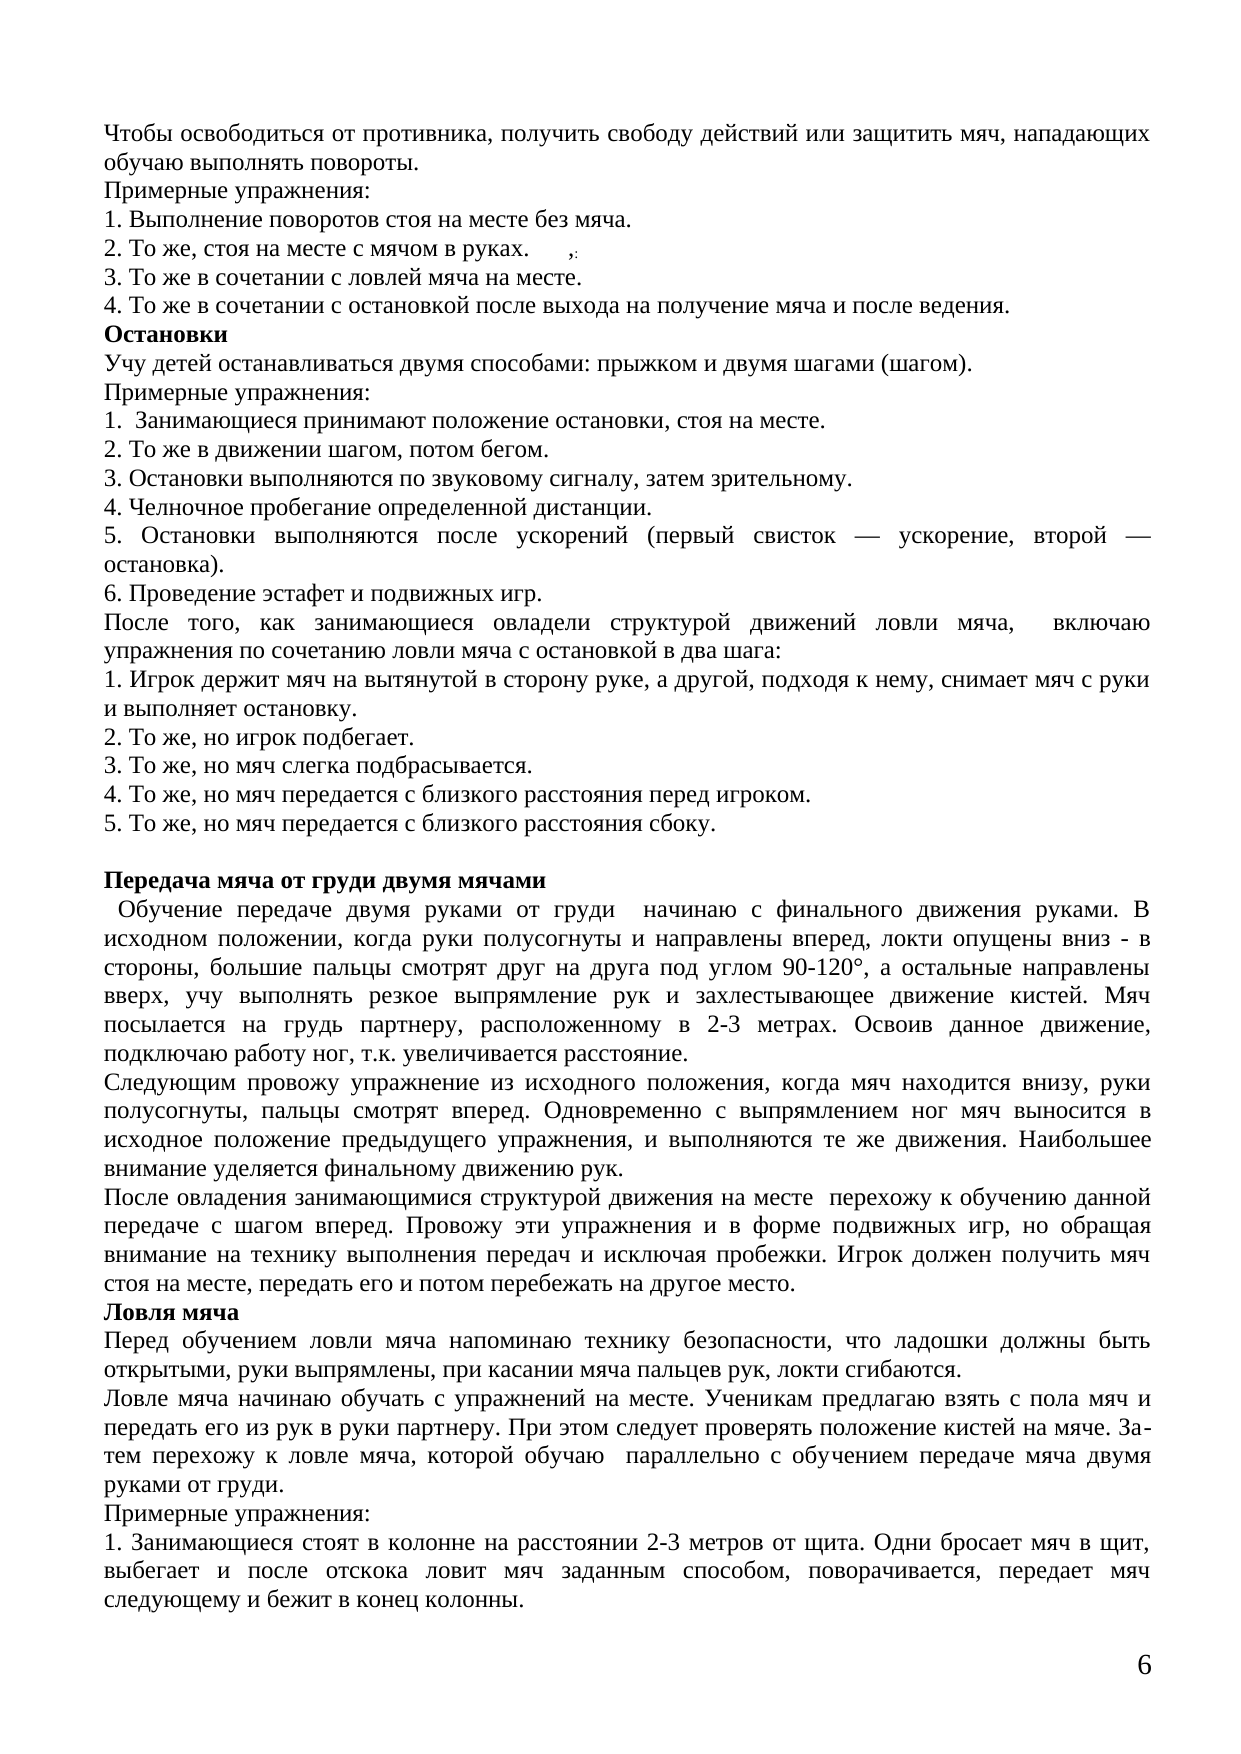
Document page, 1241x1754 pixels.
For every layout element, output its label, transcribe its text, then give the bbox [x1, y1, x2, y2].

text Перед обучением ловли мяча напоминаю технику безопасности, что ладошки должны быть открытыми, руки выпрямлены, при касании мяча пальцев рук, локти сгибаются. [103, 1326, 1152, 1383]
text 3. То же в сочетании с ловлей мяча на месте. [103, 262, 1152, 291]
text Обучение передаче двумя руками от груди начинаю с финального движения руками. В исходном положении, когда руки полусогнуты и направлены вперед, локти опущены вниз - в стороны, большие пальцы смотрят друг на друга под углом 90-120°, а остальные направлены вверх, учу выполнять резкое выпрямление рук и захлестывающее движение кистей. Мяч посылается на грудь партнеру, расположенному в 2-. Освоив данное движение, подключаю работу ног, т.к. увеличивается расстояние. [103, 894, 1152, 1067]
text 6. Проведение эстафет и подвижных игр. [103, 578, 1152, 607]
text Учу детей останавливаться двумя способами: прыжком и двумя шагами (шагом). [103, 348, 1152, 377]
text Примерные упражнения: [103, 176, 1152, 204]
text После овладения занимающимися структурой движения на месте перехожу к обучению данной передаче с шагом вперед. Провожу эти упражнения и в форме подвижных игр, но обращая внимание на технику выполнения передач и исключая пробежки. Игрок должен получить мяч стоя на месте, передать его и потом перебежать на другое место. [103, 1182, 1152, 1297]
text 2. То же, стоя на месте с мячом в руках. ,: [103, 233, 1152, 262]
text 4. То же, но мяч передается с близкого расстояния перед игроком. [103, 779, 1152, 808]
text 4. Челночное пробегание определенной дистанции. [103, 492, 1152, 521]
text Остановки [103, 319, 1152, 348]
text 2. То же, но игрок подбегает. [103, 722, 1152, 751]
text 5. Остановки выполняются после ускорений (первый свисток — ускорение, второй — остановка). [103, 521, 1152, 578]
text Примерные упражнения: [103, 1498, 1152, 1527]
text Ловле мяча начинаю обучать с упражнений на месте. Ученикам предлагаю взять с пола мяч и передать его из рук в руки партнеру. При этом следует проверять положение кистей на мяче. Затем перехожу к ловле мяча, которой обучаю параллельно с обучением передаче мяча двумя руками от груди. [103, 1383, 1152, 1498]
text Следующим провожу упражнение из исходного положения, когда мяч находится внизу, руки полусогнуты, пальцы смотрят вперед. Одновременно с выпрямлением ног мяч выносится в исходное положение предыдущего упражнения, и выполняются те же движения. Наибольшее внимание уделяется финальному движению рук. [103, 1067, 1152, 1182]
text Передача мяча от груди двумя мячами [103, 866, 1152, 894]
text Ловля мяча [103, 1297, 1152, 1326]
text После того, как занимающиеся овладели структурой движений ловли мяча, включаю упражнения по сочетанию ловли мяча с остановкой в два шага: [103, 607, 1152, 664]
text Чтобы освободиться от противника, получить свободу действий или защитить мяч, нападающих обучаю выполнять повороты. [103, 118, 1152, 176]
text 1. Занимающиеся стоят в колонне на расстоянии 2- от щита. Одни бросает мяч в щит, выбегает и после отскока ловит мяч заданным способом, поворачивается, передает мяч следующему и бежит в конец колонны. [103, 1527, 1152, 1613]
text 5. То же, но мяч передается с близкого расстояния сбоку. [103, 808, 1152, 837]
text 4. То же в сочетании с остановкой после выхода на получение мяча и после ведения. [103, 291, 1152, 319]
text 3. То же, но мяч слегка подбрасывается. [103, 751, 1152, 779]
text 1. Игрок держит мяч на вытянутой в сторону руке, а другой, подходя к нему, снимает мяч с руки и выполняет остановку. [103, 664, 1152, 722]
text Примерные упражнения: [103, 377, 1152, 406]
text 1. Выполнение поворотов стоя на месте без мяча. [103, 204, 1152, 233]
text 2. То же в движении шагом, потом бегом. [103, 434, 1152, 463]
text 1. Занимающиеся принимают положение остановки, стоя на месте. [103, 406, 1152, 434]
text 3. Остановки выполняются по звуковому сигналу, затем зрительному. [103, 463, 1152, 492]
